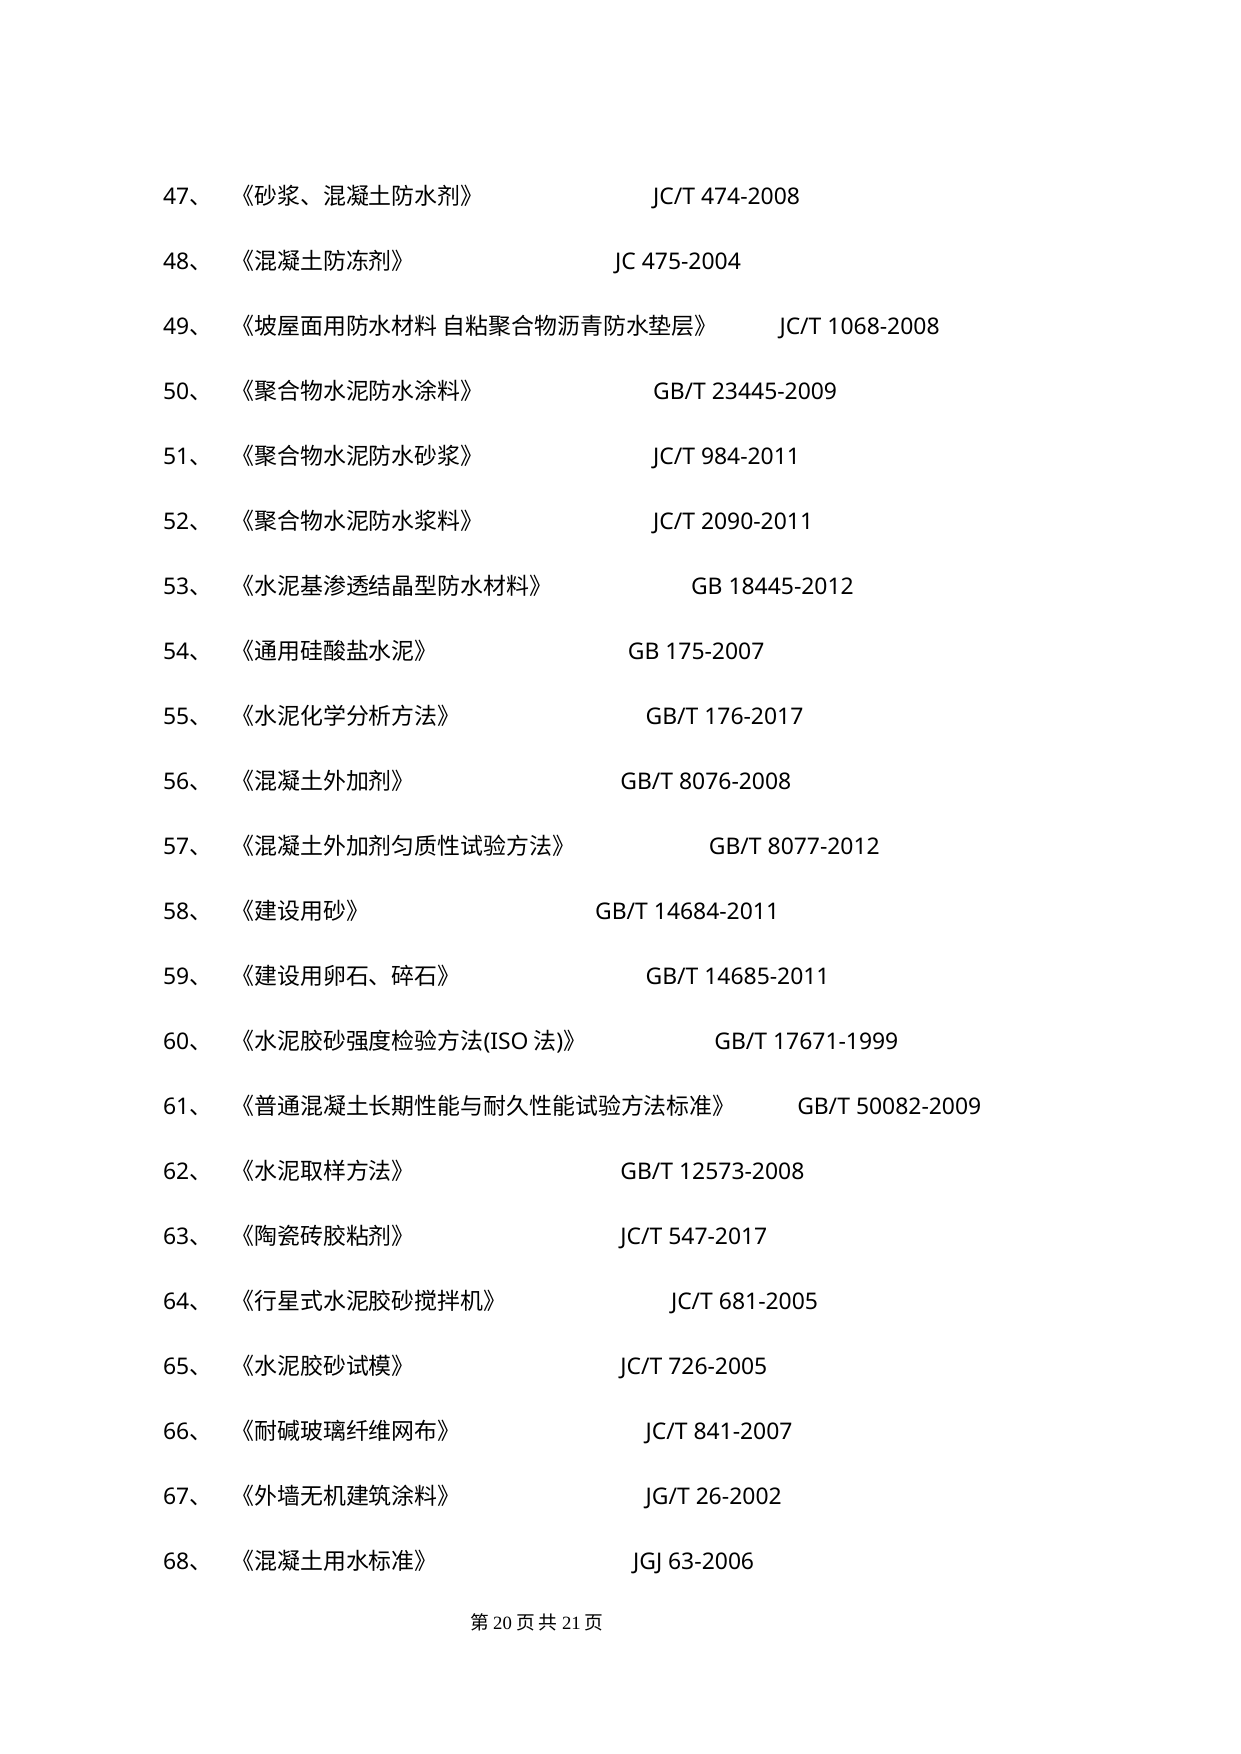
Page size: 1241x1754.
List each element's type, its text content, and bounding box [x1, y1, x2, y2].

list 《陶瓷砖胶粘剂》 JC/T 547-2017 [187, 1202, 1053, 1267]
list 《混凝土用水标准》 JGJ 63-2006 [187, 1527, 1053, 1592]
list 《建设用卵石、碎石》 GB/T 14685-2011 [187, 942, 1053, 1007]
list 《水泥胶砂试模》 JC/T 726-2005 [187, 1332, 1053, 1397]
list 《耐碱玻璃纤维网布》 JC/T 841-2007 [187, 1397, 1053, 1462]
list 《混凝土外加剂匀质性试验方法》 GB/T 8077-2012 [187, 812, 1053, 877]
list 《聚合物水泥防水浆料》 JC/T 2090-2011 [187, 487, 1053, 552]
list 《建设用砂》 GB/T 14684-2011 [187, 877, 1053, 942]
list 《普通混凝土长期性能与耐久性能试验方法标准》 GB/T 50082-2009 [187, 1072, 1053, 1137]
list 《水泥化学分析方法》 GB/T 176-2017 [187, 682, 1053, 747]
list 《混凝土外加剂》 GB/T 8076-2008 [187, 747, 1053, 812]
list 《通用硅酸盐水泥》 GB 175-2007 [187, 617, 1053, 682]
list 《外墙无机建筑涂料》 JG/T 26-2002 [187, 1462, 1053, 1527]
list 《水泥基渗透结晶型防水材料》 GB 18445-2012 [187, 552, 1053, 617]
list 《聚合物水泥防水砂浆》 JC/T 984-2011 [187, 422, 1053, 487]
list 《水泥取样方法》 GB/T 12573-2008 [187, 1137, 1053, 1202]
list 《行星式水泥胶砂搅拌机》 JC/T 681-2005 [187, 1267, 1053, 1332]
list 《混凝土防冻剂》 JC 475-2004 [187, 227, 1053, 292]
list 《坡屋面用防水材料 自粘聚合物沥青防水垫层》 JC/T 1068-2008 [187, 292, 1053, 357]
list 《砂浆、混凝土防水剂》 JC/T 474-2008 [187, 162, 1053, 227]
list 《水泥胶砂强度检验方法(ISO法)》 GB/T 17671-1999 [187, 1007, 1053, 1072]
list 《聚合物水泥防水涂料》 GB/T 23445-2009 [187, 357, 1053, 422]
